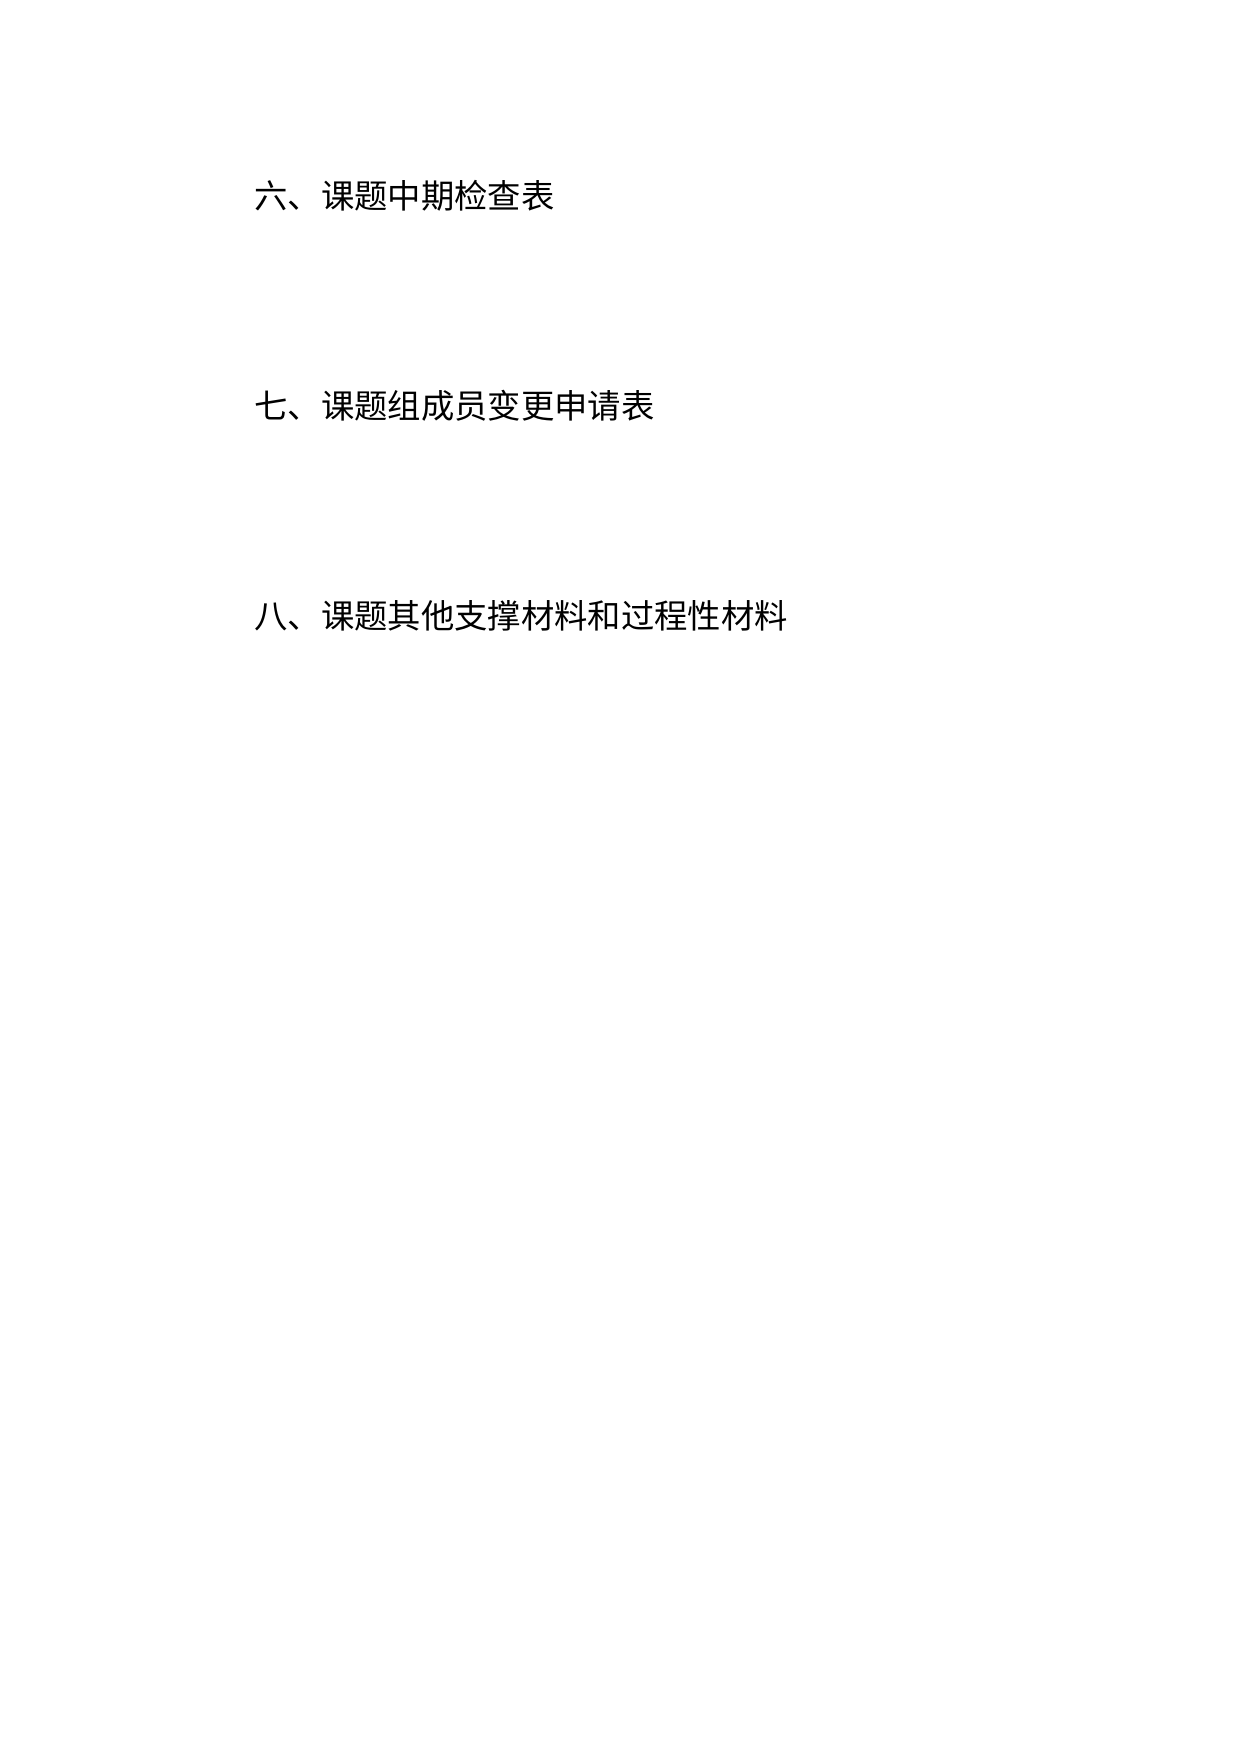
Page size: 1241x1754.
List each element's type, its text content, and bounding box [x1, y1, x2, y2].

text 八、课题其他支撑材料和过程性材料 [187, 581, 1053, 646]
text 六、课题中期检查表 [187, 162, 1053, 227]
text 七、课题组成员变更申请表 [187, 372, 1053, 437]
